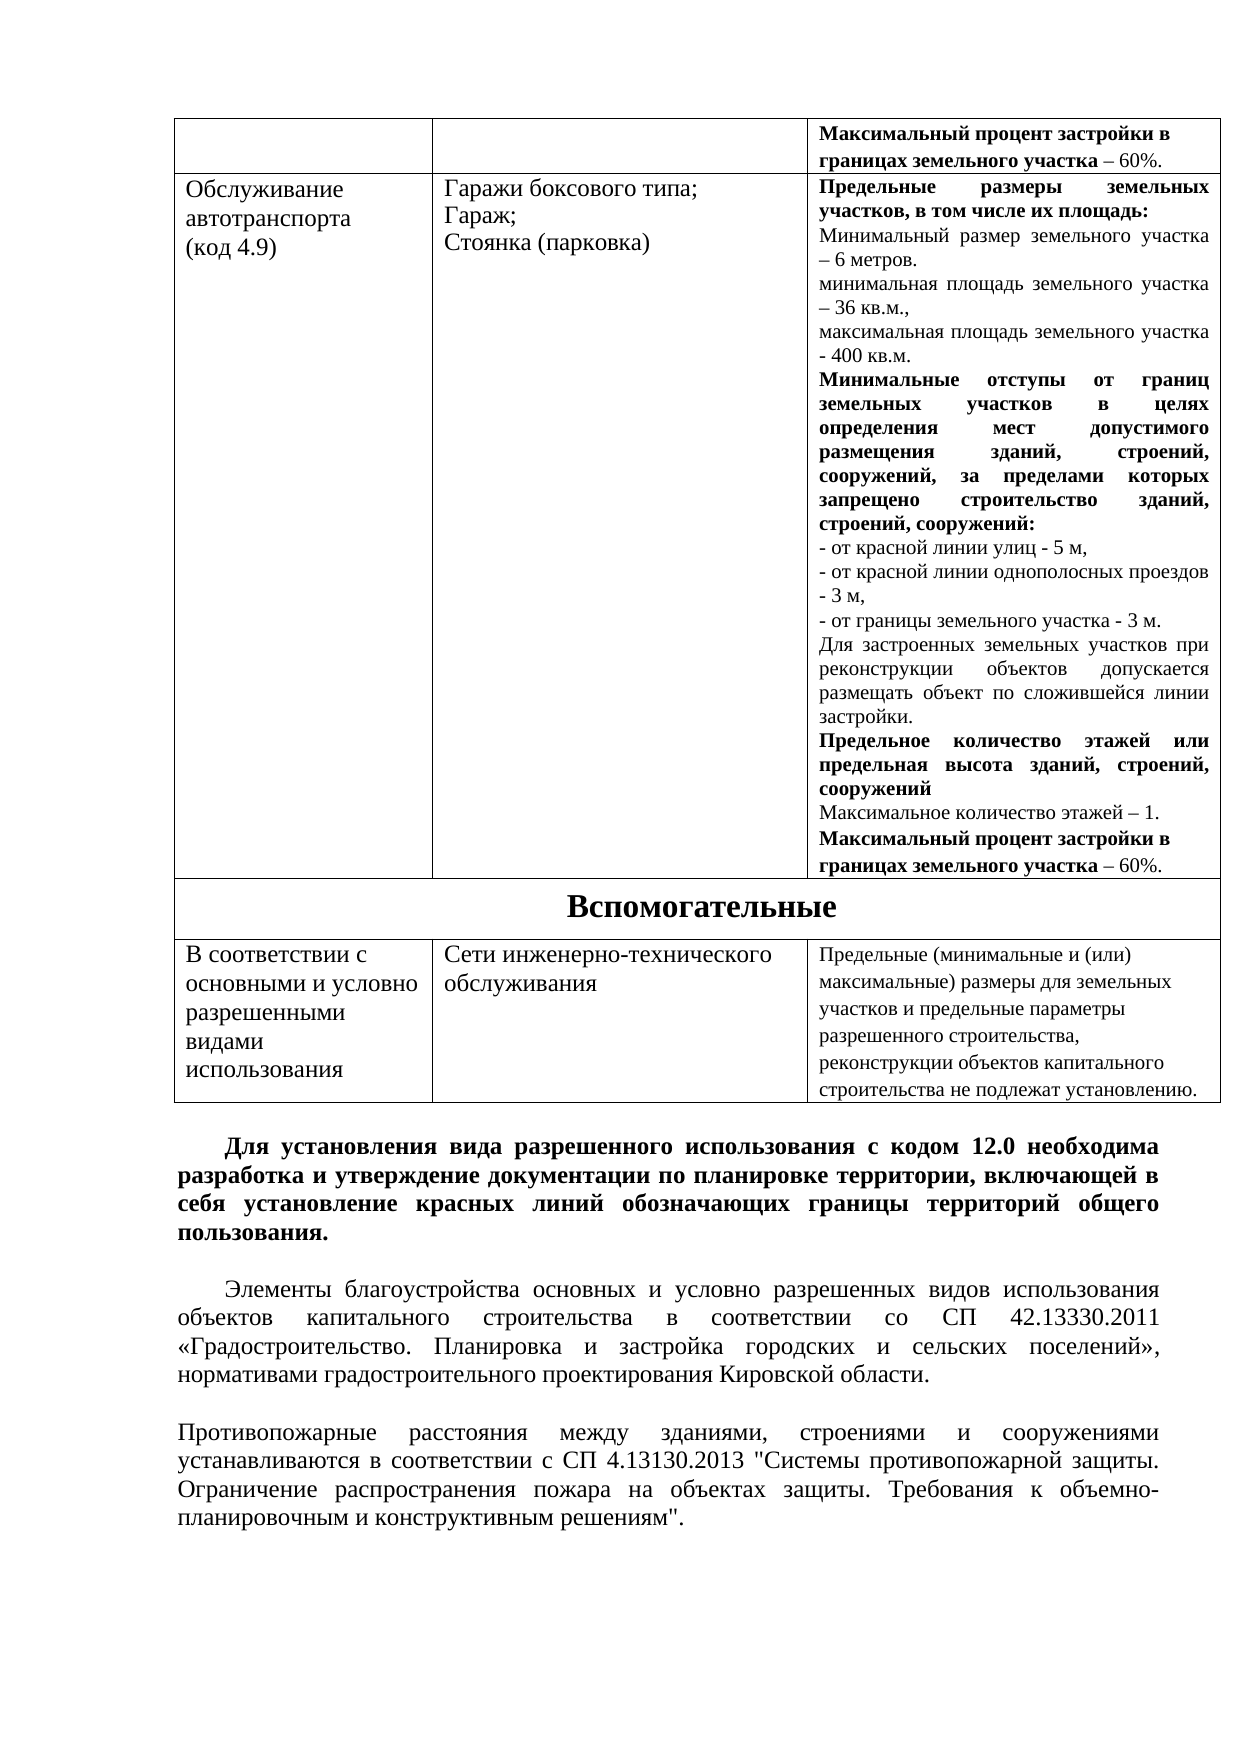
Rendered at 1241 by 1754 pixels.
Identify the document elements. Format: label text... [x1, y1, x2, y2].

table_cell Обслуживание автотранспорта (код 4.9) [175, 174, 432, 878]
table_cell Вспомогательные [175, 879, 1220, 938]
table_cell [175, 119, 432, 173]
table_cell Предельные размеры земельных участков, в том числе их площадь: Минимальный размер земельного участка – 6 метров. минимальная площадь земельного участка – 36 кв.м., максимальная площадь земельного участка - 400 кв.м. Минимальные отступы от границ земельных участков в целях определения мест допустимого размещения зданий, строений, сооружений, за пределами которых запрещено строительство зданий, строений, сооружений: - от красной линии улиц - , - от красной линии однополосных проездов - , - от границы земельного участка - . Для застроенных земельных участков при реконструкции объектов допускается размещать объект по сложившейся линии застройки. Предельное количество этажей или предельная высота зданий, строений, сооружений Максимальное количество этажей – 1. Максимальный процент застройки в границах земельного участка – 60%. [808, 174, 1220, 878]
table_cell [433, 119, 807, 173]
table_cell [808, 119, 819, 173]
text Для установления вида разрешенного использования с кодом 12.0 необходима разработка и утверждение документации по планировке территории, включающей в себя установление красных линий обозначающих границы территорий общего пользования. [177, 1132, 1160, 1246]
text Элементы благоустройства основных и условно разрешенных видов использования объектов капитального строительства в соответствии со СП 42.13330.2011 «Градостроительство. Планировка и застройка городских и сельских поселений», нормативами градостроительного проектирования Кировской области. [177, 1274, 1160, 1388]
text Противопожарные расстояния между зданиями, строениями и сооружениями устанавливаются в соответствии с СП 4.13130.2013 "Системы противопожарной защиты. Ограничение распространения пожара на объектах защиты. Требования к объемно-планировочным и конструктивным решениям". [177, 1417, 1160, 1531]
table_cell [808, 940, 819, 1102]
table_cell Сети инженерно-технического обслуживания [433, 940, 807, 1102]
table_cell В соответствии с основными и условно разрешенными видами использования [175, 940, 432, 1102]
table_cell Гаражи боксового типа; Гараж; Стоянка (парковка) [433, 174, 807, 878]
